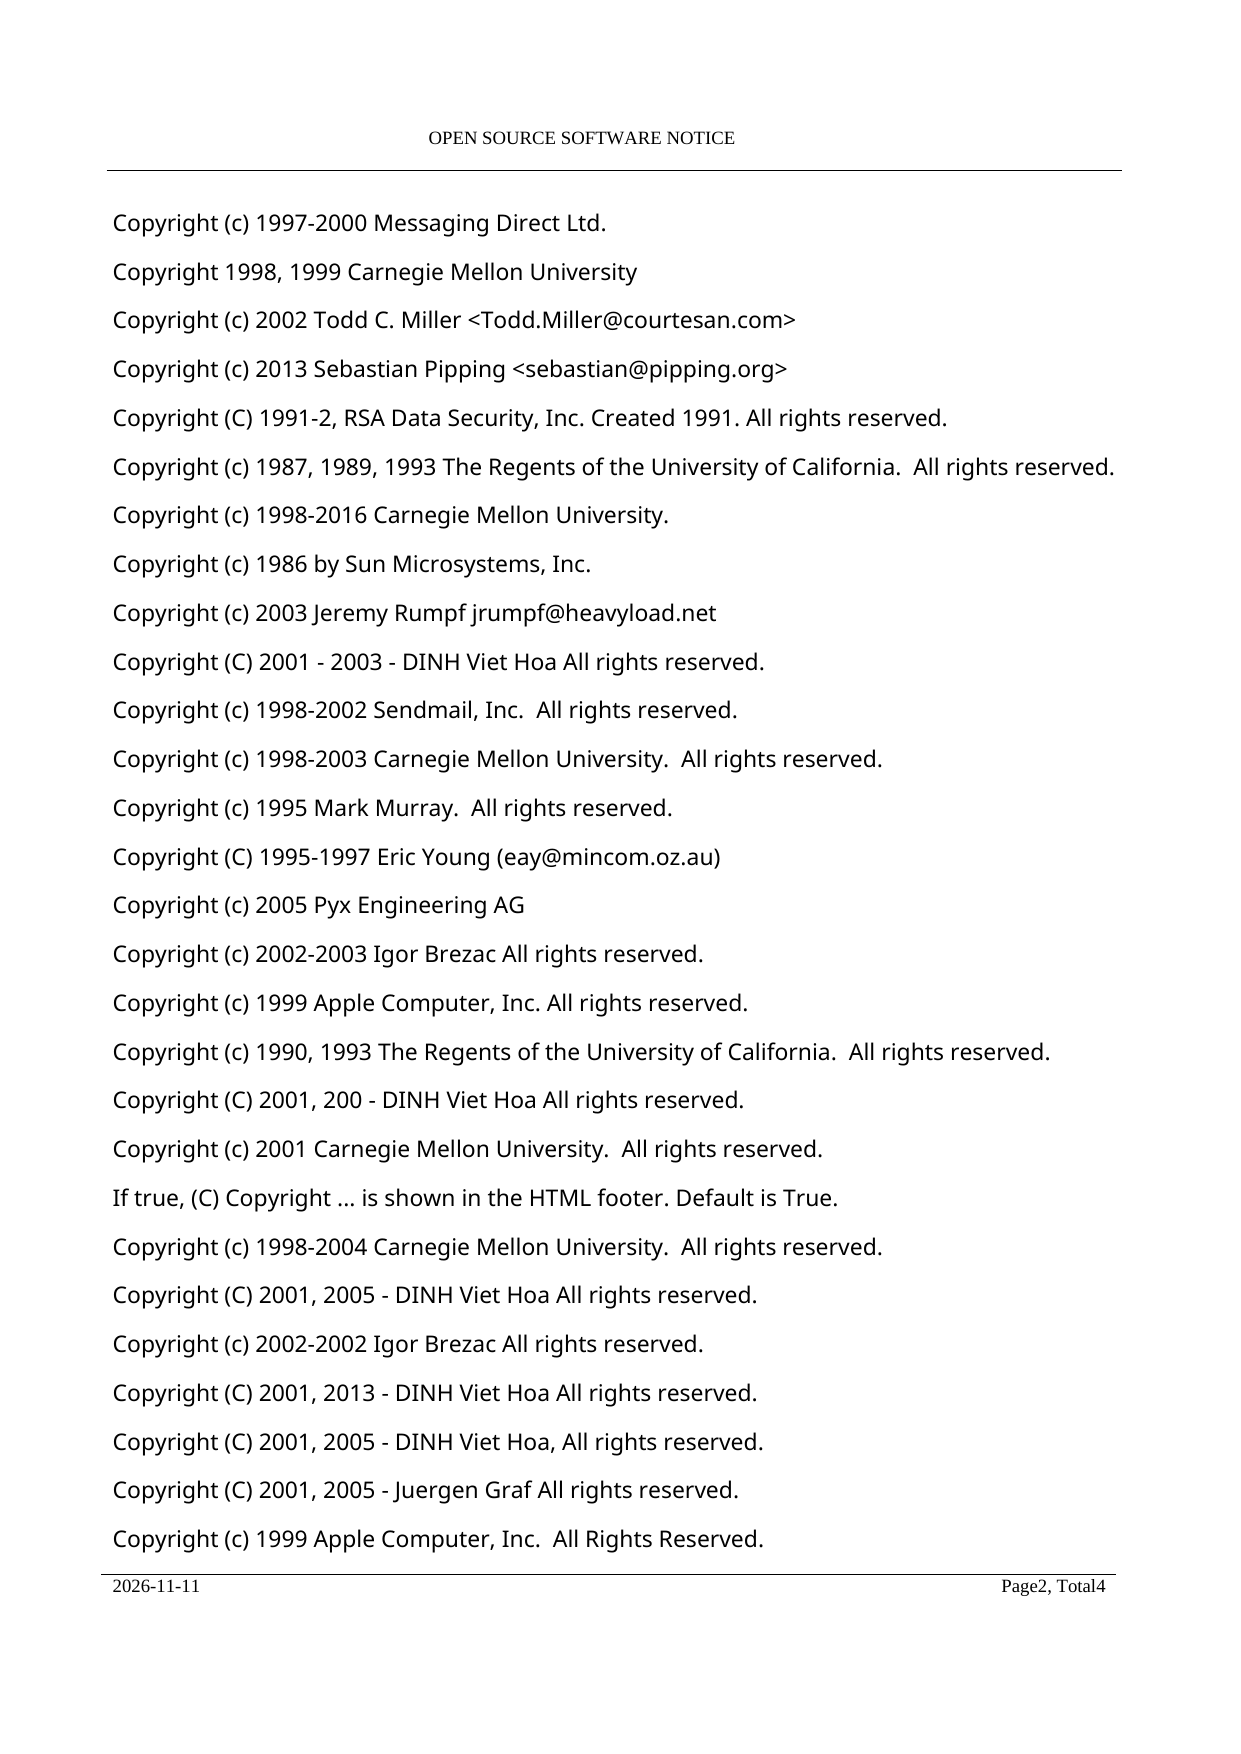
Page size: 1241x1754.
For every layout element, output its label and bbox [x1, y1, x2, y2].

text [112, 206, 1128, 1555]
